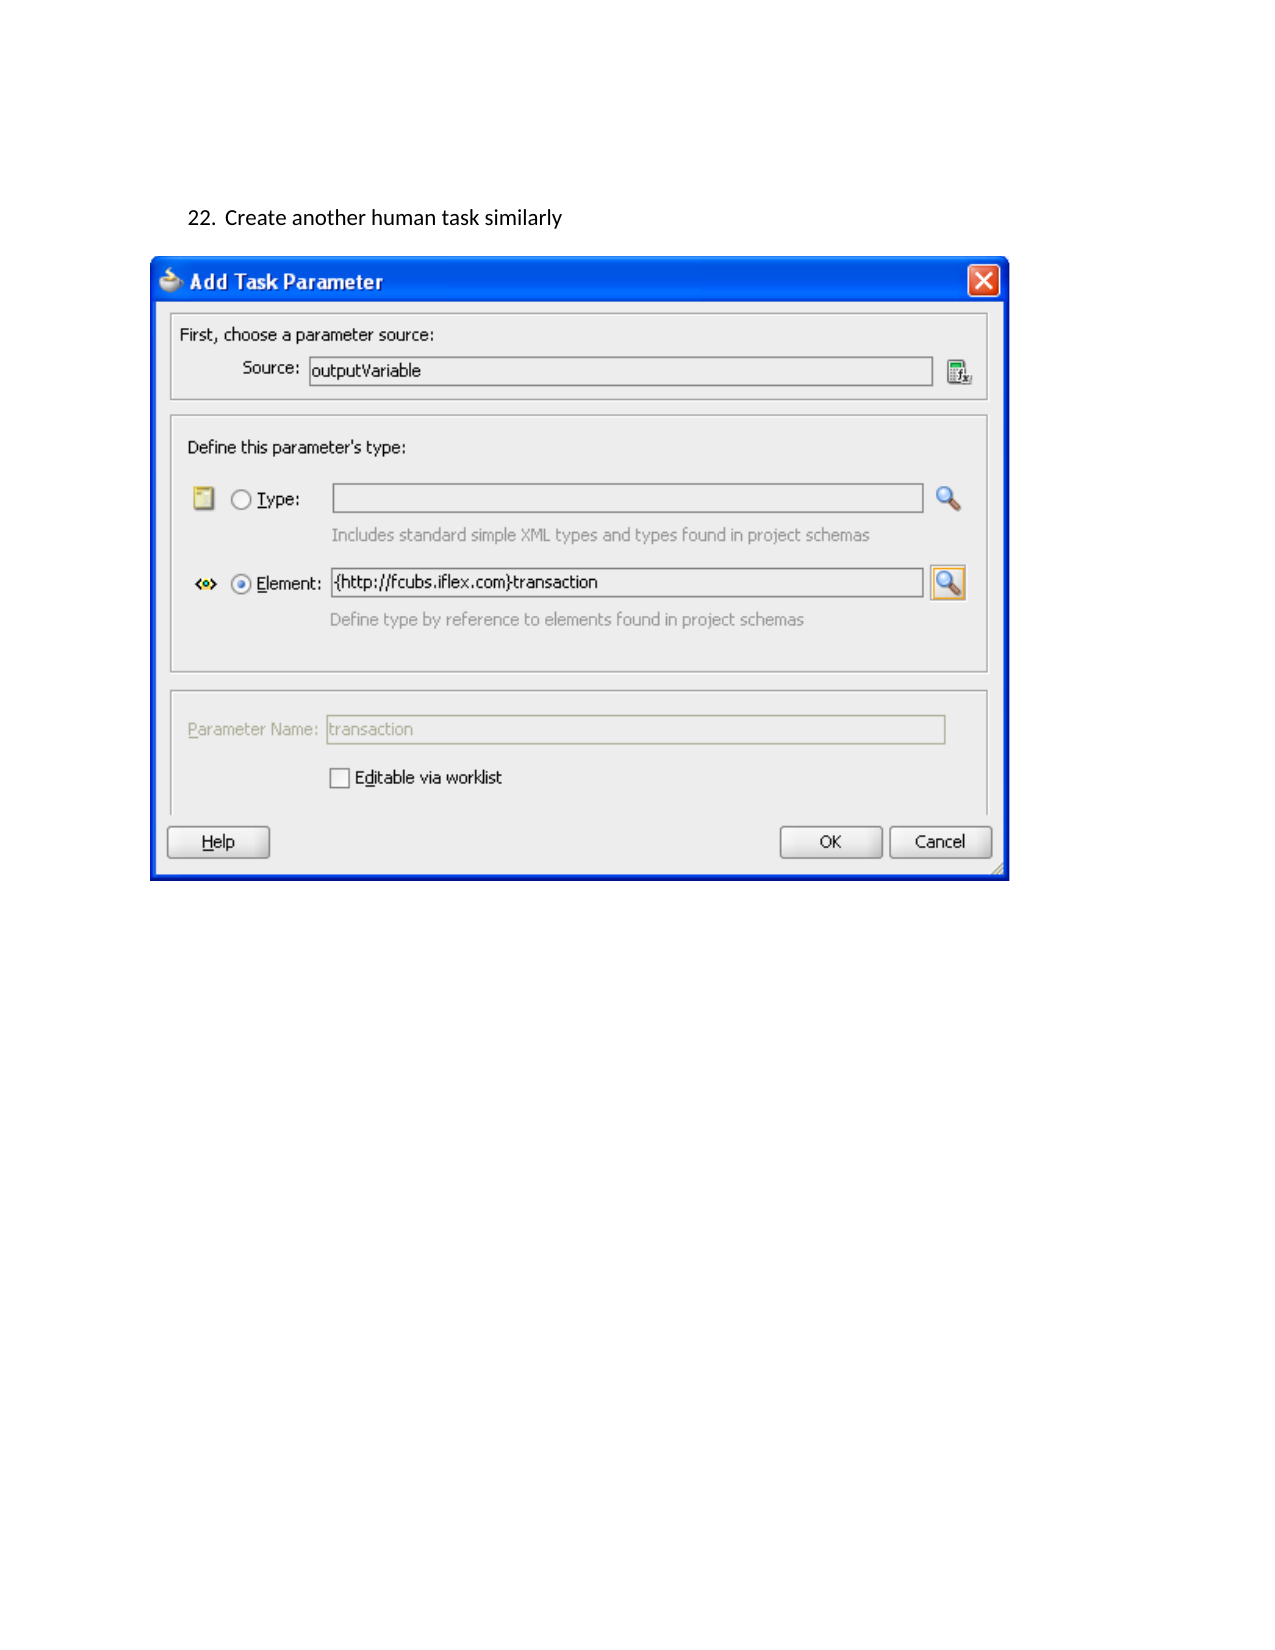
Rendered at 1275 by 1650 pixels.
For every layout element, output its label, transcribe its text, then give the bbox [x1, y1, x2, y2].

picture [150, 256, 1010, 881]
list Create another human task similarly [187, 203, 1125, 231]
